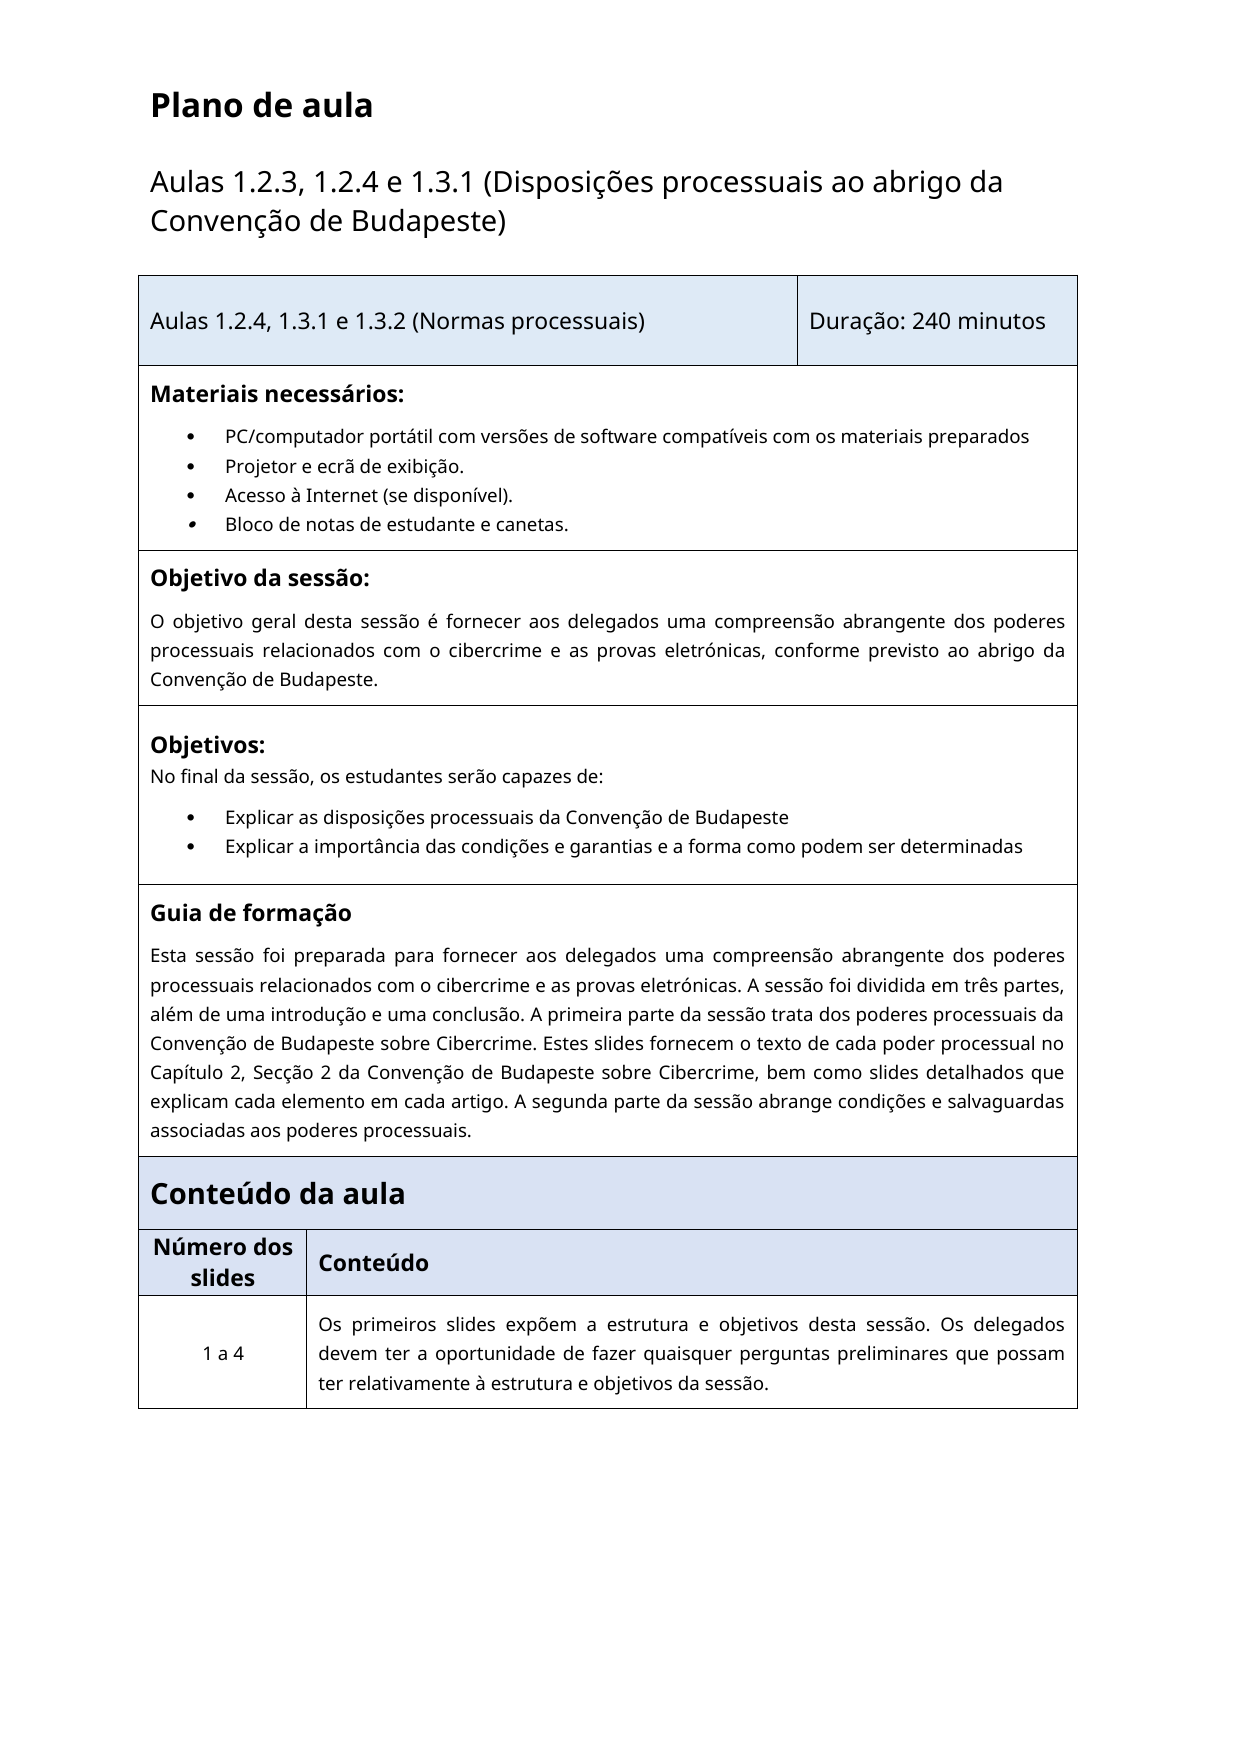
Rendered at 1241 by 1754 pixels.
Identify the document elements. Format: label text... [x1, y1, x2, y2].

table_header Aulas 1.2.4, 1.3.1 e 1.3.2 (Normas processuais) [139, 276, 797, 365]
table_cell Materiais necessários: PC/computador portátil com versões de software compatíveis com os materiais preparados Projetor e ecrã de exibição. Acesso à Internet (se disponível). Bloco de notas de estudante e canetas. [139, 366, 1077, 550]
table_cell Conteúdo [307, 1230, 1077, 1295]
text Plano de aula [150, 82, 1090, 127]
table_cell Conteúdo da aula [139, 1157, 1077, 1229]
table_cell Os primeiros slides expõem a estrutura e objetivos desta sessão. Os delegados devem ter a oportunidade de fazer quaisquer perguntas preliminares que possam ter relativamente à estrutura e objetivos da sessão. [307, 1296, 1077, 1408]
table_cell Objetivos: No final da sessão, os estudantes serão capazes de: Explicar as disposições processuais da Convenção de Budapeste Explicar a importância das condições e garantias e a forma como podem ser determinadas [139, 706, 1077, 884]
text Aulas 1.2.3, 1.2.4 e 1.3.1 (Disposições processuais ao abrigo da Convenção de Budapeste) [150, 161, 1090, 240]
table_cell Objetivo da sessão: O objetivo geral desta sessão é fornecer aos delegados uma compreensão abrangente dos poderes processuais relacionados com o cibercrime e as provas eletrónicas, conforme previsto ao abrigo da Convenção de Budapeste. [139, 551, 1077, 705]
table_cell 1 a 4 [139, 1296, 306, 1408]
table_cell Guia de formação Esta sessão foi preparada para fornecer aos delegados uma compreensão abrangente dos poderes processuais relacionados com o cibercrime e as provas eletrónicas. A sessão foi dividida em três partes, além de uma introdução e uma conclusão. A primeira parte da sessão trata dos poderes processuais da Convenção de Budapeste sobre Cibercrime. Estes slides fornecem o texto de cada poder processual no Capítulo 2, Secção 2 da Convenção de Budapeste sobre Cibercrime, bem como slides detalhados que explicam cada elemento em cada artigo. A segunda parte da sessão abrange condições e salvaguardas associadas aos poderes processuais. [139, 885, 1077, 1156]
table_header Duração: 240 minutos [798, 276, 1077, 365]
table_cell Número dos slides [139, 1230, 306, 1295]
